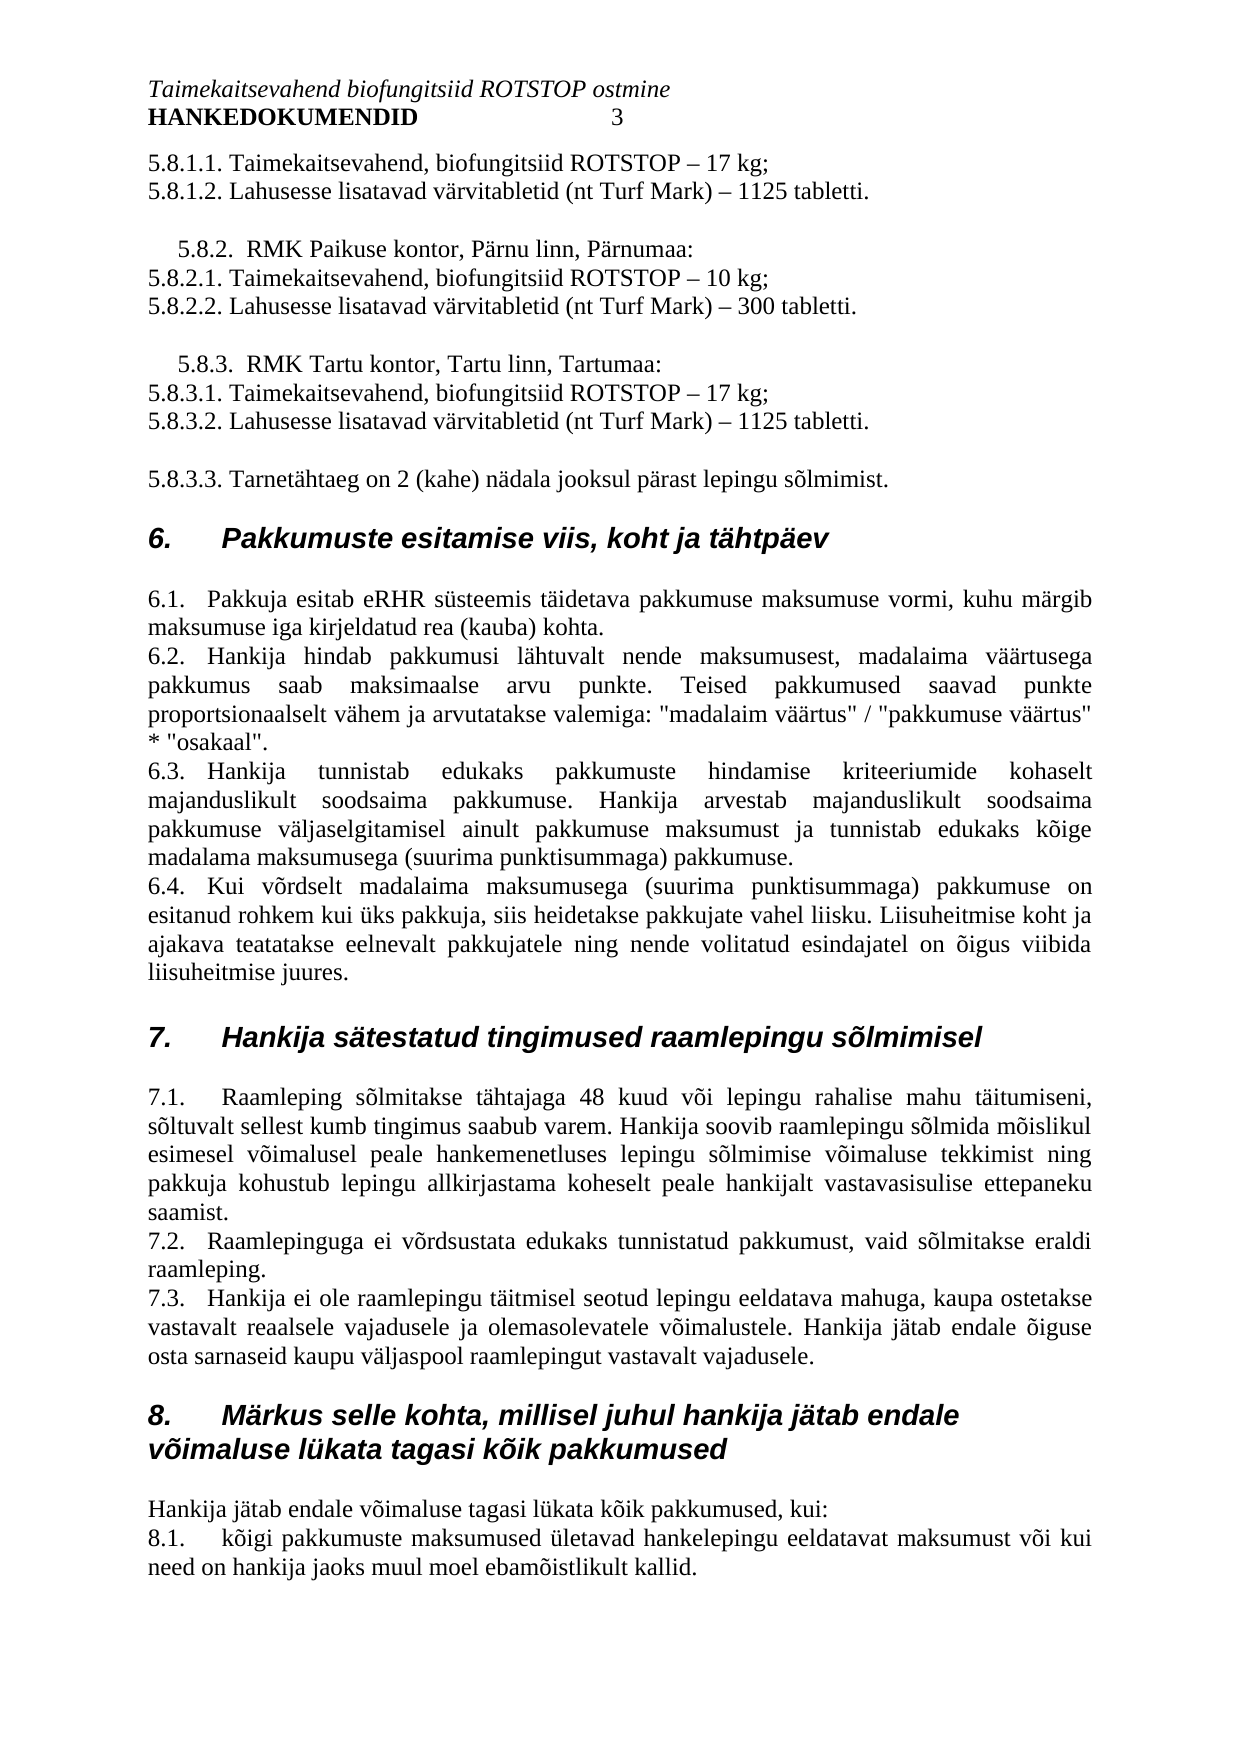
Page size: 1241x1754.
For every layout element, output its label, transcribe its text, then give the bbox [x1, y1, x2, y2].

list Raamlepinguga ei võrdsustata edukaks tunnistatud pakkumust, vaid sõlmitakse eraldi raamleping. [148, 1226, 1093, 1283]
list Lahusesse lisatavad värvitabletid (nt Turf Mark) – 300 tabletti. [148, 291, 1093, 320]
list Taimekaitsevahend, biofungitsiid ROTSTOP – 10 kg; [148, 263, 1093, 291]
subtitle Märkus selle kohta, millisel juhul hankija jätab endale võimaluse lükata tagasi kõik pakkumused [148, 1398, 1093, 1465]
list Lahusesse lisatavad värvitabletid (nt Turf Mark) – 1125 tabletti. [148, 406, 1093, 435]
list Hankija hindab pakkumusi lähtuvalt nende maksumusest, madalaima väärtusega pakkumus saab maksimaalse arvu punkte. Teised pakkumused saavad punkte proportsionaalselt vähem ja arvutatakse valemiga: "madalaim väärtus" / "pakkumuse väärtus" * "osakaal". [148, 641, 1093, 756]
list Lahusesse lisatavad värvitabletid (nt Turf Mark) – 1125 tabletti. [148, 176, 1093, 205]
list Taimekaitsevahend, biofungitsiid ROTSTOP – 17 kg; [148, 378, 1093, 406]
list Pakkuja esitab eRHR süsteemis täidetava pakkumuse maksumuse vormi, kuhu märgib maksumuse iga kirjeldatud rea (kauba) kohta. [148, 584, 1093, 641]
list kõigi pakkumuste maksumused ületavad hankelepingu eeldatavat maksumust või kui need on hankija jaoks muul moel ebamõistlikult kallid. [148, 1523, 1093, 1580]
list Kui võrdselt madalaima maksumusega (suurima punktisummaga) pakkumuse on esitanud rohkem kui üks pakkuja, siis heidetakse pakkujate vahel liisku. Liisuheitmise koht ja ajakava teatatakse eelnevalt pakkujatele ning nende volitatud esindajatel on õigus viibida liisuheitmise juures. [148, 871, 1093, 986]
list RMK Tartu kontor, Tartu linn, Tartumaa: [177, 349, 1093, 378]
subtitle Hankija sätestatud tingimused raamlepingu sõlmimisel [148, 1020, 1093, 1053]
list Tarnetähtaeg on 2 (kahe) nädala jooksul pärast lepingu sõlmimist. [148, 464, 1093, 493]
list RMK Paikuse kontor, Pärnu linn, Pärnumaa: [177, 234, 1093, 263]
subtitle Hankija ei ole raamlepingu täitmisel seotud lepingu eeldatava mahuga, kaupa ostetakse vastavalt reaalsele vajadusele ja olemasolevatele võimalustele. Hankija jätab endale õiguse osta sarnaseid kaupu väljaspool raamlepingut vastavalt vajadusele. [148, 1283, 1093, 1369]
list Raamleping sõlmitakse tähtajaga 48 kuud või lepingu rahalise mahu täitumiseni, sõltuvalt sellest kumb tingimus saabub varem. Hankija soovib raamlepingu sõlmida mõislikul esimesel võimalusel peale hankemenetluses lepingu sõlmimise võimaluse tekkimist ning pakkuja kohustub lepingu allkirjastama koheselt peale hankijalt vastavasisulise ettepaneku saamist. [148, 1082, 1093, 1226]
list Hankija tunnistab edukaks pakkumuste hindamise kriteeriumide kohaselt majanduslikult soodsaima pakkumuse. Hankija arvestab majanduslikult soodsaima pakkumuse väljaselgitamisel ainult pakkumuse maksumust ja tunnistab edukaks kõige madalama maksumusega (suurima punktisummaga) pakkumuse. [148, 756, 1093, 871]
text Hankija jätab endale võimaluse tagasi lükata kõik pakkumused, kui: [148, 1494, 1093, 1523]
subtitle Pakkumuste esitamise viis, koht ja tähtpäev [148, 521, 1093, 555]
list Taimekaitsevahend, biofungitsiid ROTSTOP – 17 kg; [148, 148, 1093, 176]
